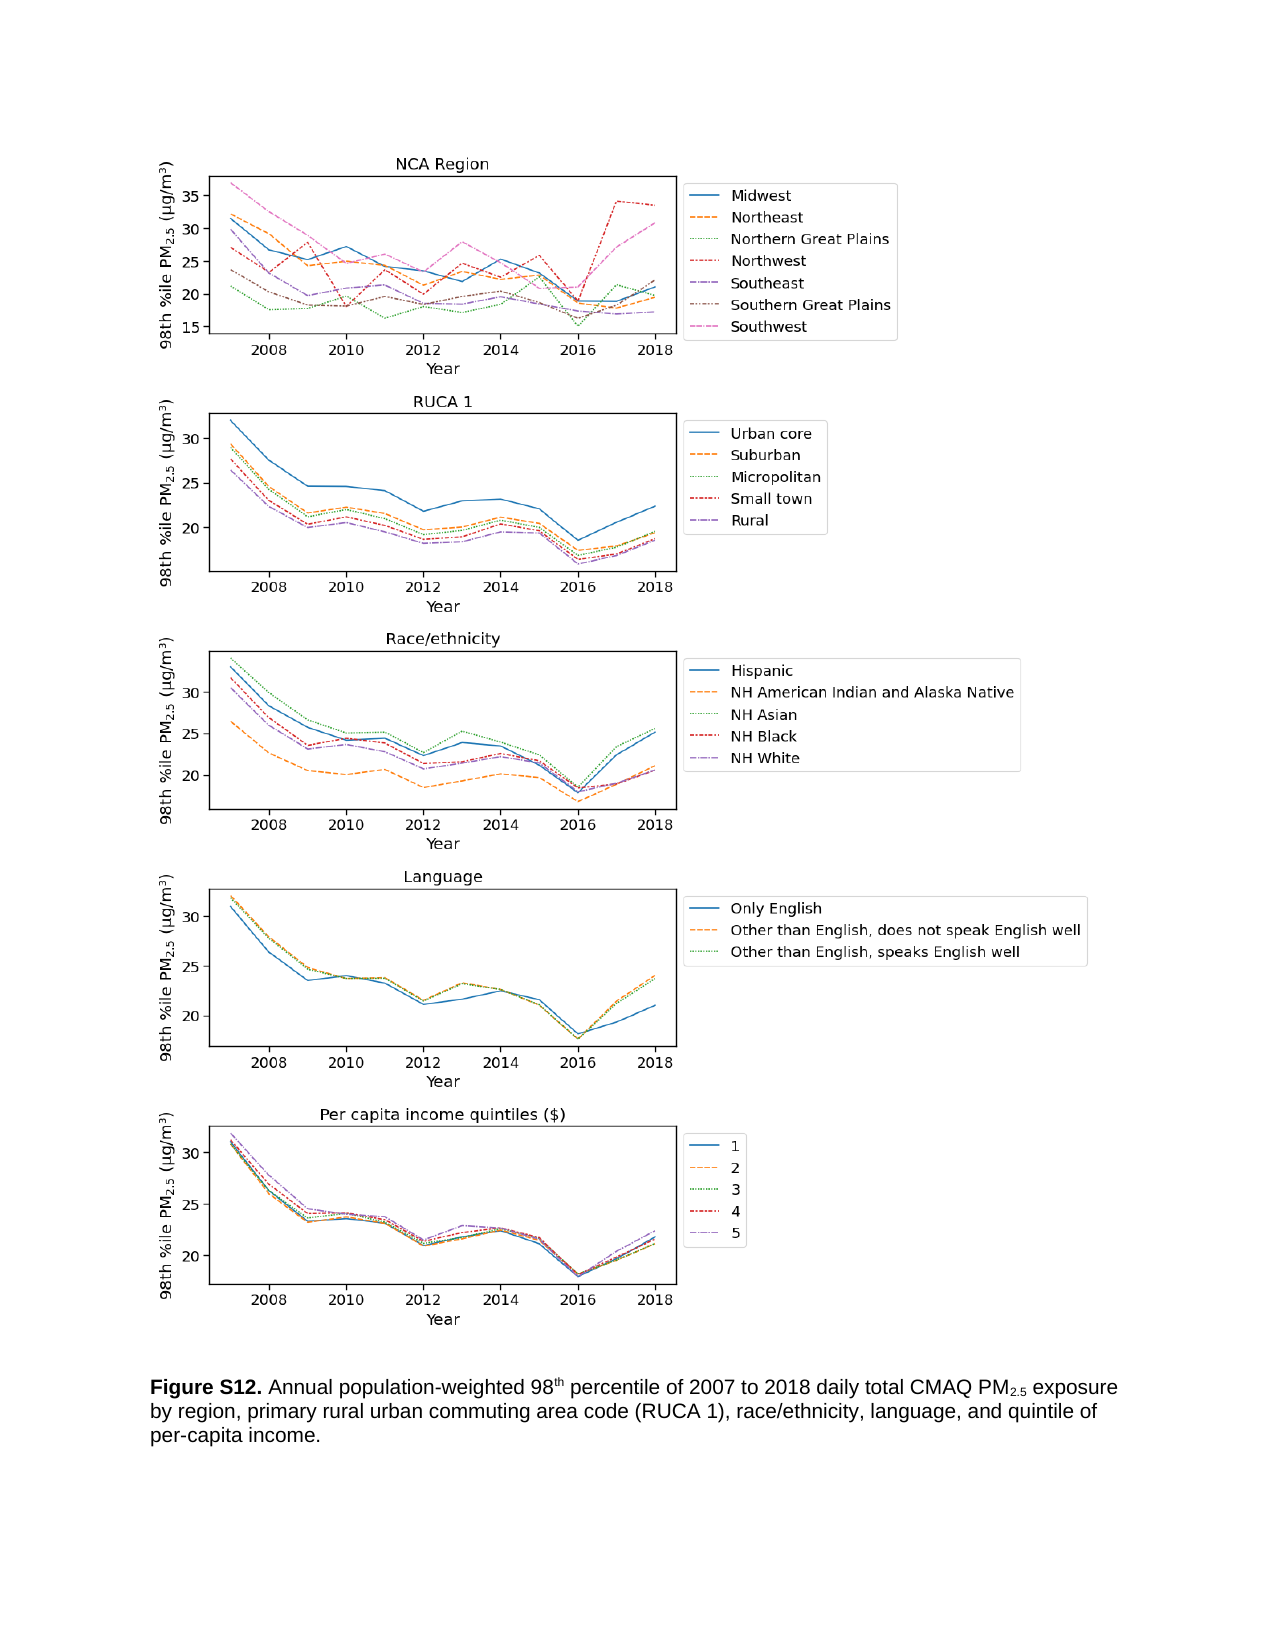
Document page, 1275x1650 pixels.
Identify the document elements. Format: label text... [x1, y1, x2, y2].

text Figure S12. Annual population-weighted 98th percentile of 2007 to 2018 daily total CMAQ PM2.5 exposure by region, primary rural urban commuting area code (RUCA 1), race/ethnicity, language, and quintile of per-capita income. [150, 1375, 1125, 1447]
picture [150, 150, 1094, 1335]
